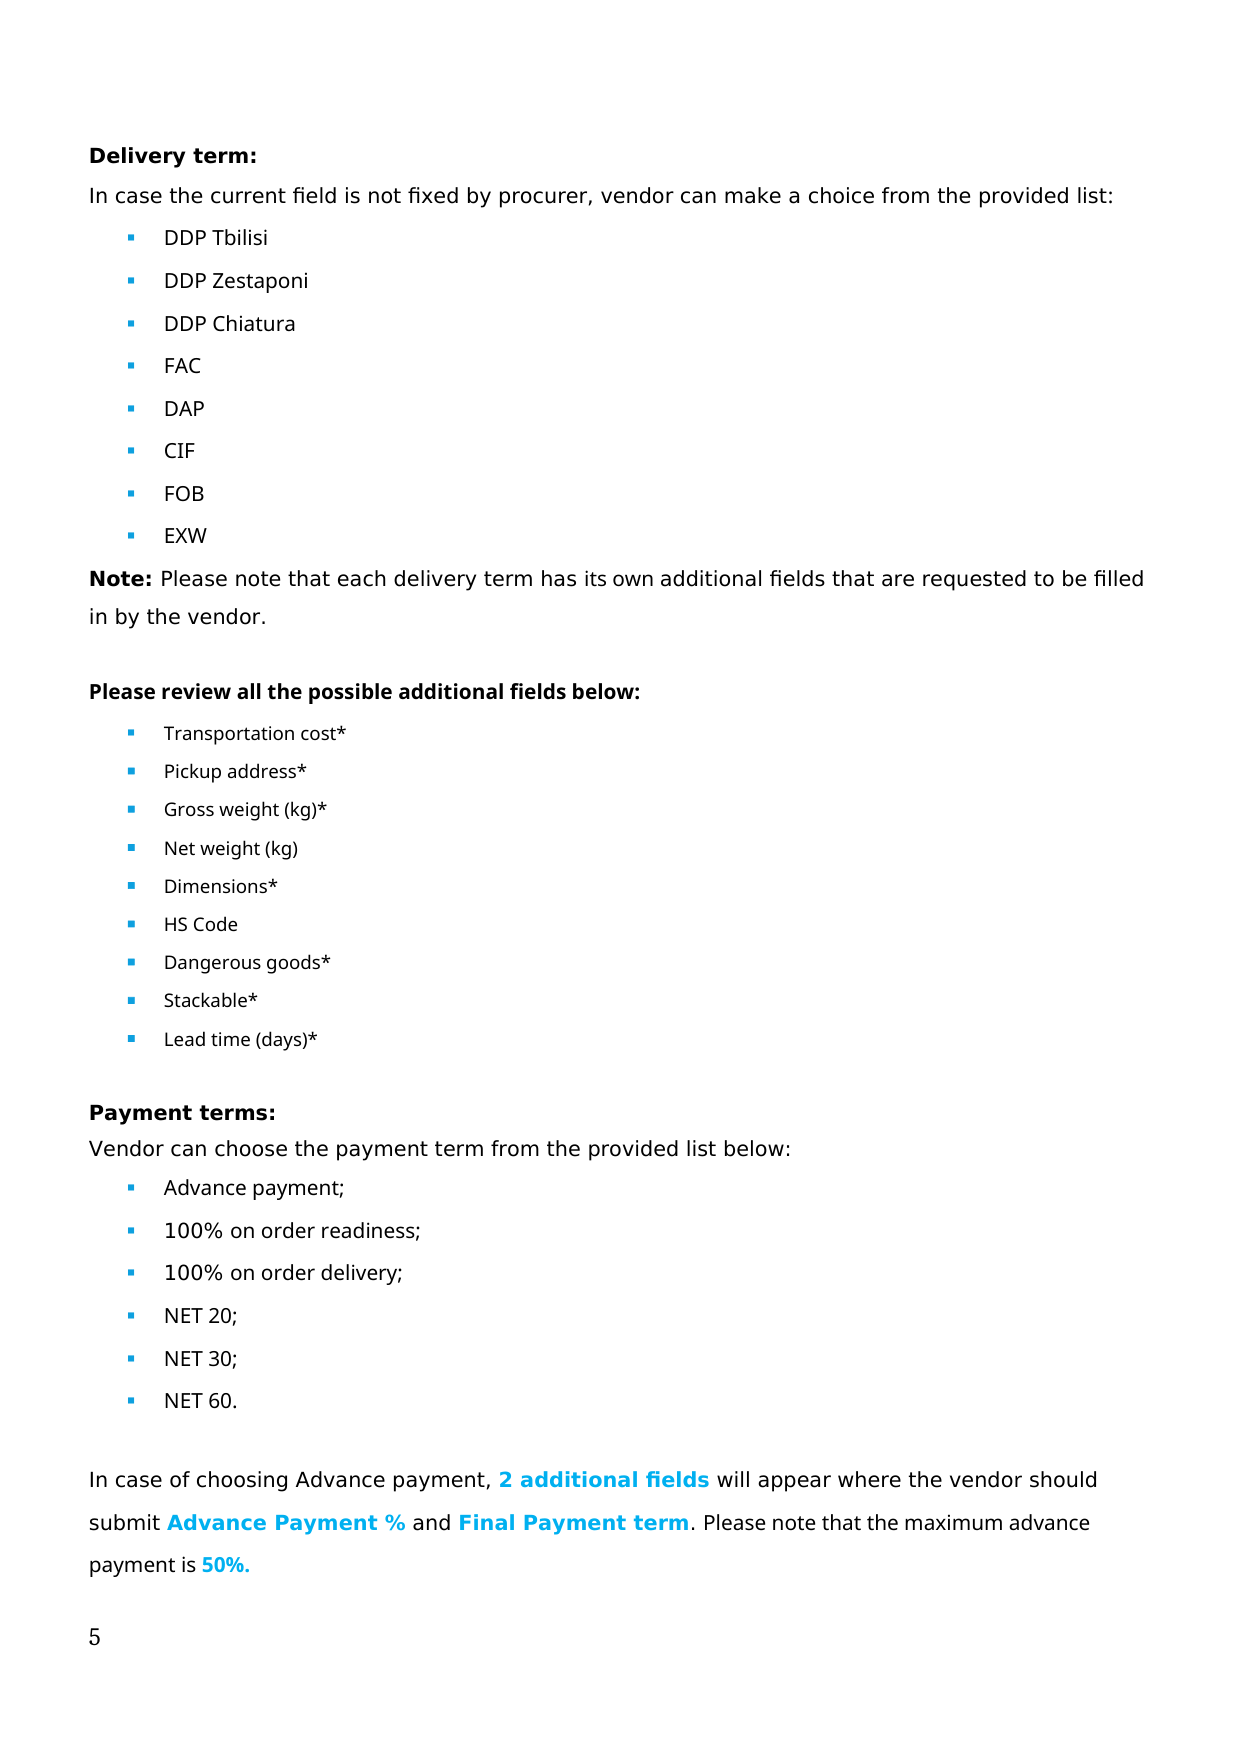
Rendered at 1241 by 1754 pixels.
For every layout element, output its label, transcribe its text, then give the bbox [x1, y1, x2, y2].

list FAC [126, 351, 1152, 380]
list DDP Chiatura [126, 309, 1152, 337]
list DAP [126, 394, 1152, 422]
list Lead time (days)* [126, 1026, 1152, 1051]
list Transportation cost* [126, 720, 1152, 746]
text Delivery term: [89, 144, 1152, 169]
list 100% on order readiness; [126, 1216, 1152, 1244]
list Stackable* [126, 988, 1152, 1013]
list NET 60. [126, 1386, 1152, 1415]
list DDP Zestaponi [126, 266, 1152, 294]
list Advance payment; [126, 1173, 1152, 1202]
list NET 30; [126, 1344, 1152, 1372]
list DDP Tbilisi [126, 223, 1152, 252]
list EXW [126, 522, 1152, 550]
list Dangerous goods* [126, 949, 1152, 975]
text In case the current field is not fixed by procurer, vendor can make a choice from the provided list: [89, 181, 1152, 209]
text In case of choosing Advance payment, 2 additional fields will appear where the vendor should submit Advance Payment % and Final Payment term. Please note that the maximum advance payment is 50%. [89, 1465, 1152, 1579]
list Net weight (kg) [126, 835, 1152, 860]
list HS Code [126, 911, 1152, 937]
list Gross weight (kg)* [126, 797, 1152, 822]
list CIF [126, 436, 1152, 465]
list NET 20; [126, 1301, 1152, 1329]
list Pickup address* [126, 758, 1152, 784]
text Payment terms: [89, 1101, 1152, 1125]
text Note: Please note that each delivery term has its own additional fields that are requested to be filled in by the vendor. [89, 564, 1152, 629]
list 100% on order delivery; [126, 1258, 1152, 1287]
text Vendor can choose the payment term from the provided list below: [89, 1137, 1152, 1161]
list FOB [126, 479, 1152, 507]
text Please review all the possible additional fields below: [89, 677, 1152, 706]
list Dimensions* [126, 873, 1152, 898]
